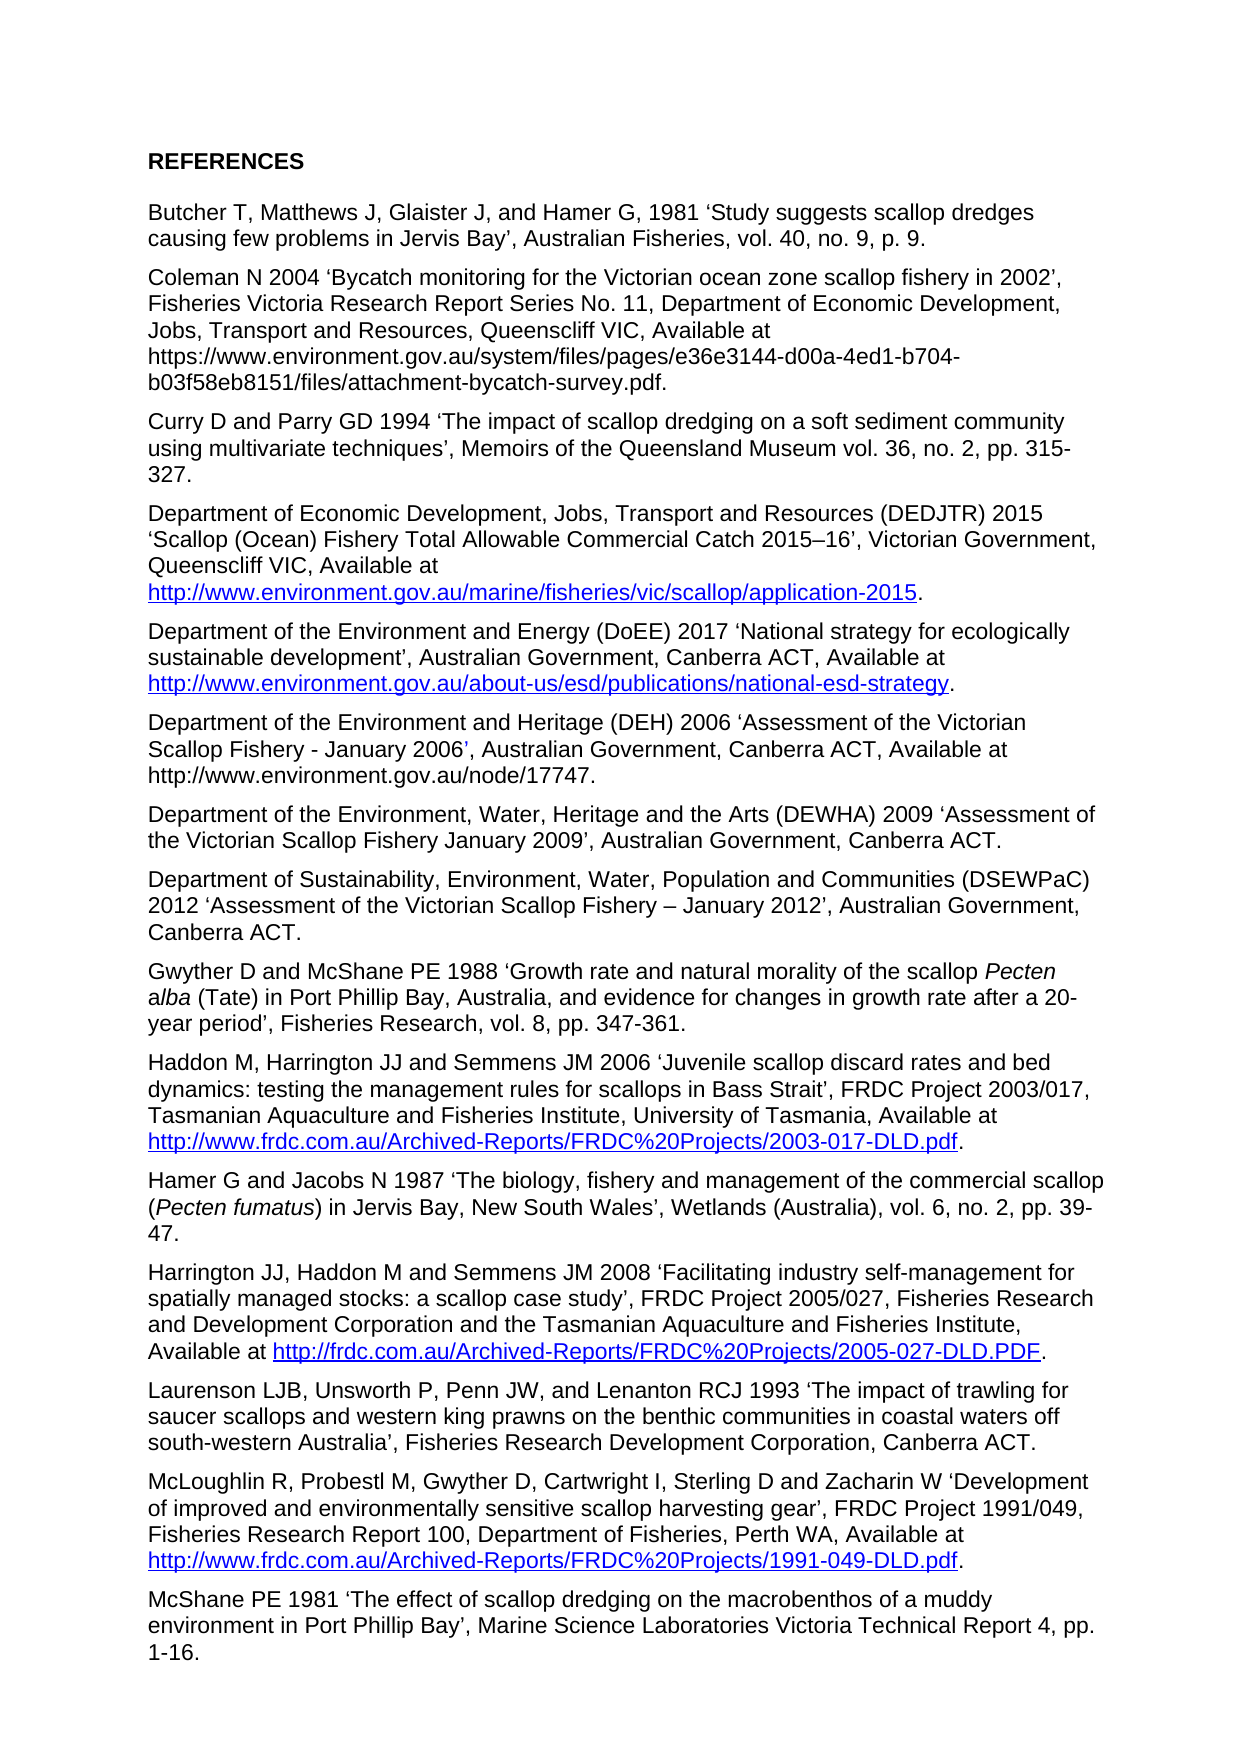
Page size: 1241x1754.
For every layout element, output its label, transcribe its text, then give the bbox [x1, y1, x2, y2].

text Harrington JJ, Haddon M and Semmens JM 2008 ‘Facilitating industry self-management for spatially managed stocks: a scallop case study’, FRDC Project 2005/027, Fisheries Research and Development Corporation and the Tasmanian Aquaculture and Fisheries Institute, Available at http://frdc.com.au/Archived-Reports/FRDC%20Projects/2005-027-DLD.PDF. [148, 1259, 1107, 1364]
text McShane PE 1981 ‘The effect of scallop dredging on the macrobenthos of a muddy environment in Port Phillip Bay’, Marine Science Laboratories Victoria Technical Report 4, pp. 1-16. [148, 1586, 1107, 1665]
text Department of the Environment and Energy (DoEE) 2017 ‘National strategy for ecologically sustainable development’, Australian Government, Canberra ACT, Available at http://www.environment.gov.au/about-us/esd/publications/national-esd-strategy. [148, 618, 1107, 697]
text Butcher T, Matthews J, Glaister J, and Hamer G, 1981 ‘Study suggests scallop dredges causing few problems in Jervis Bay’, Australian Fisheries, vol. 40, no. 9, p. 9. [148, 199, 1107, 251]
text Curry D and Parry GD 1994 ‘The impact of scallop dredging on a soft sediment community using multivariate techniques’, Memoirs of the Queensland Museum vol. 36, no. 2, pp. 315-327. [148, 408, 1107, 487]
text Gwyther D and McShane PE 1988 ‘Growth rate and natural morality of the scallop Pecten alba (Tate) in Port Phillip Bay, Australia, and evidence for changes in growth rate after a 20-year period’, Fisheries Research, vol. 8, pp. 347-361. [148, 958, 1107, 1037]
text Department of Sustainability, Environment, Water, Population and Communities (DSEWPaC) 2012 ‘Assessment of the Victorian Scallop Fishery – January 2012’, Australian Government, Canberra ACT. [148, 866, 1107, 945]
text Department of the Environment and Heritage (DEH) 2006 ‘Assessment of the Victorian Scallop Fishery - January 2006’, Australian Government, Canberra ACT, Available at http://www.environment.gov.au/node/17747. [148, 709, 1107, 788]
text Coleman N 2004 ‘Bycatch monitoring for the Victorian ocean zone scallop fishery in 2002’, Fisheries Victoria Research Report Series No. 11, Department of Economic Development, Jobs, Transport and Resources, Queenscliff VIC, Available at https://www.environment.gov.au/system/files/pages/e36e3144-d00a-4ed1-b704-b03f58eb8151/files/attachment-bycatch-survey.pdf. [148, 264, 1107, 396]
text Department of Economic Development, Jobs, Transport and Resources (DEDJTR) 2015 ‘Scallop (Ocean) Fishery Total Allowable Commercial Catch 2015–16’, Victorian Government, Queenscliff VIC, Available at http://www.environment.gov.au/marine/fisheries/vic/scallop/application-2015. [148, 500, 1107, 605]
text Department of the Environment, Water, Heritage and the Arts (DEWHA) 2009 ‘Assessment of the Victorian Scallop Fishery January 2009’, Australian Government, Canberra ACT. [148, 801, 1107, 853]
text Haddon M, Harrington JJ and Semmens JM 2006 ‘Juvenile scallop discard rates and bed dynamics: testing the management rules for scallops in Bass Strait’, FRDC Project 2003/017, Tasmanian Aquaculture and Fisheries Institute, University of Tasmania, Available at http://www.frdc.com.au/Archived-Reports/FRDC%20Projects/2003-017-DLD.pdf. [148, 1049, 1107, 1154]
text Hamer G and Jacobs N 1987 ‘The biology, fishery and management of the commercial scallop (Pecten fumatus) in Jervis Bay, New South Wales’, Wetlands (Australia), vol. 6, no. 2, pp. 39-47. [148, 1167, 1107, 1246]
text Laurenson LJB, Unsworth P, Penn JW, and Lenanton RCJ 1993 ‘The impact of trawling for saucer scallops and western king prawns on the benthic communities in coastal waters off south-western Australia’, Fisheries Research Development Corporation, Canberra ACT. [148, 1377, 1107, 1456]
subtitle References [148, 148, 1107, 174]
text McLoughlin R, Probestl M, Gwyther D, Cartwright I, Sterling D and Zacharin W ‘Development of improved and environmentally sensitive scallop harvesting gear’, FRDC Project 1991/049, Fisheries Research Report 100, Department of Fisheries, Perth WA, Available at http://www.frdc.com.au/Archived-Reports/FRDC%20Projects/1991-049-DLD.pdf. [148, 1468, 1107, 1573]
